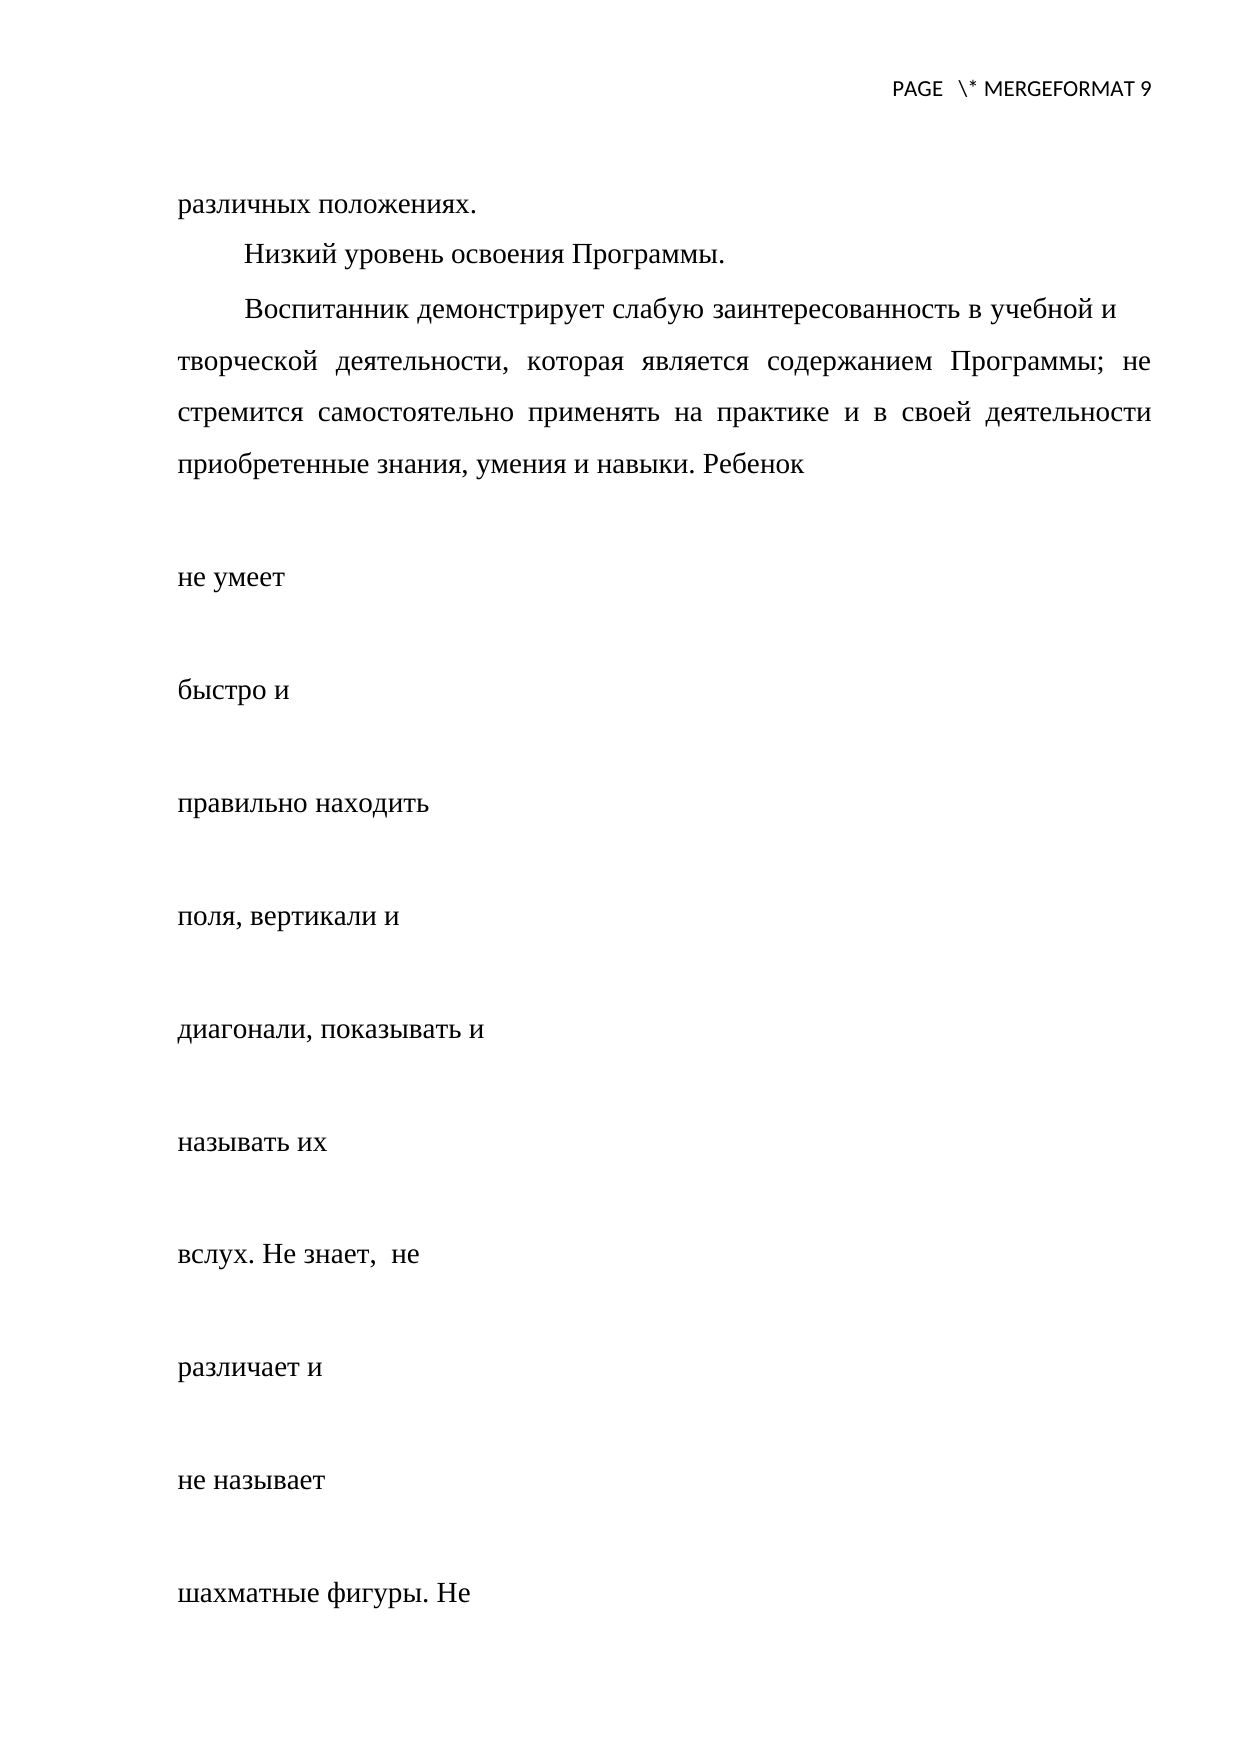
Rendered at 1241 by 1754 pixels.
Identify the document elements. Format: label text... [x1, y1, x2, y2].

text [177, 130, 1152, 220]
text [177, 287, 1152, 1610]
text Низкий уровень освоения Программы. [177, 237, 1152, 270]
